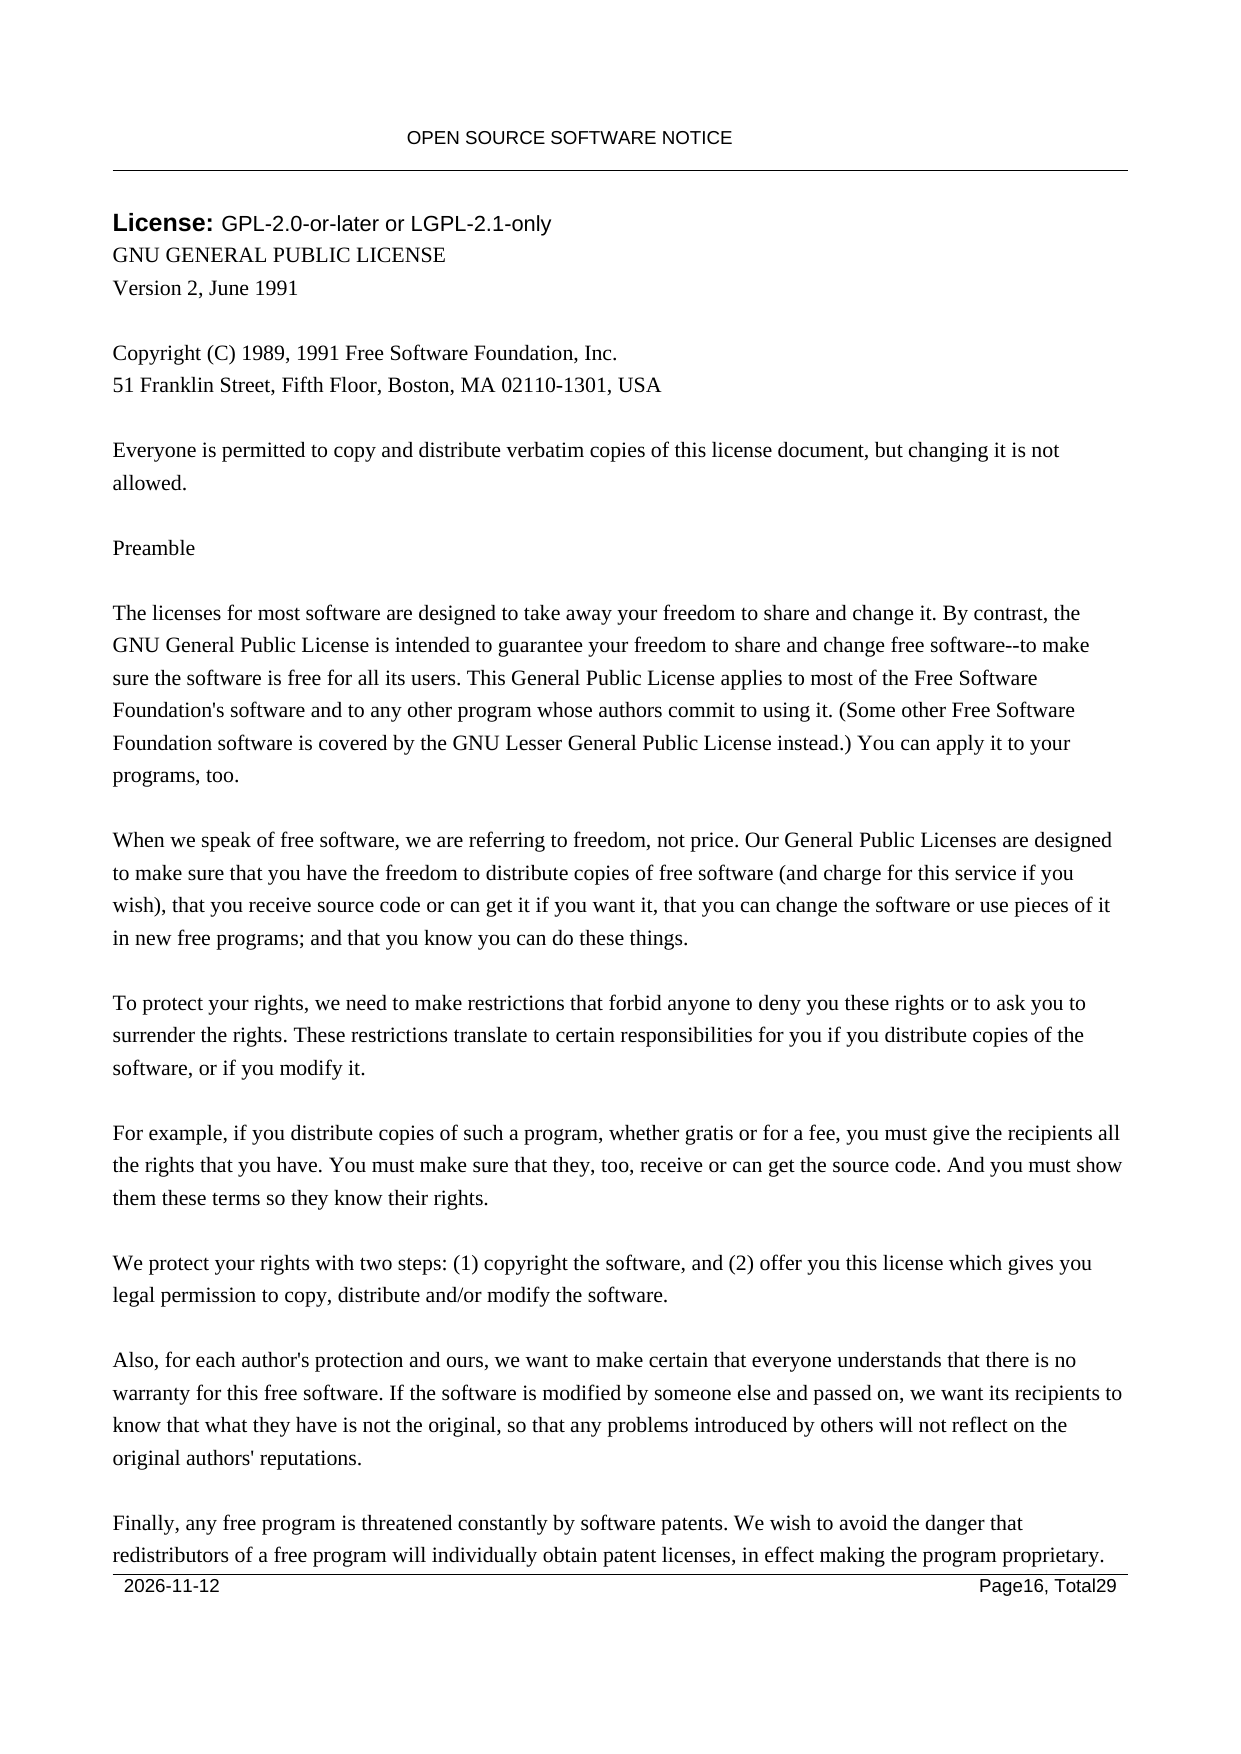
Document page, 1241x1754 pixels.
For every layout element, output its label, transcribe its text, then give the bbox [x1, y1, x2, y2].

text License: GPL-2.0-or-later or LGPL-2.1-only [112, 206, 1128, 239]
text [112, 239, 1128, 1571]
